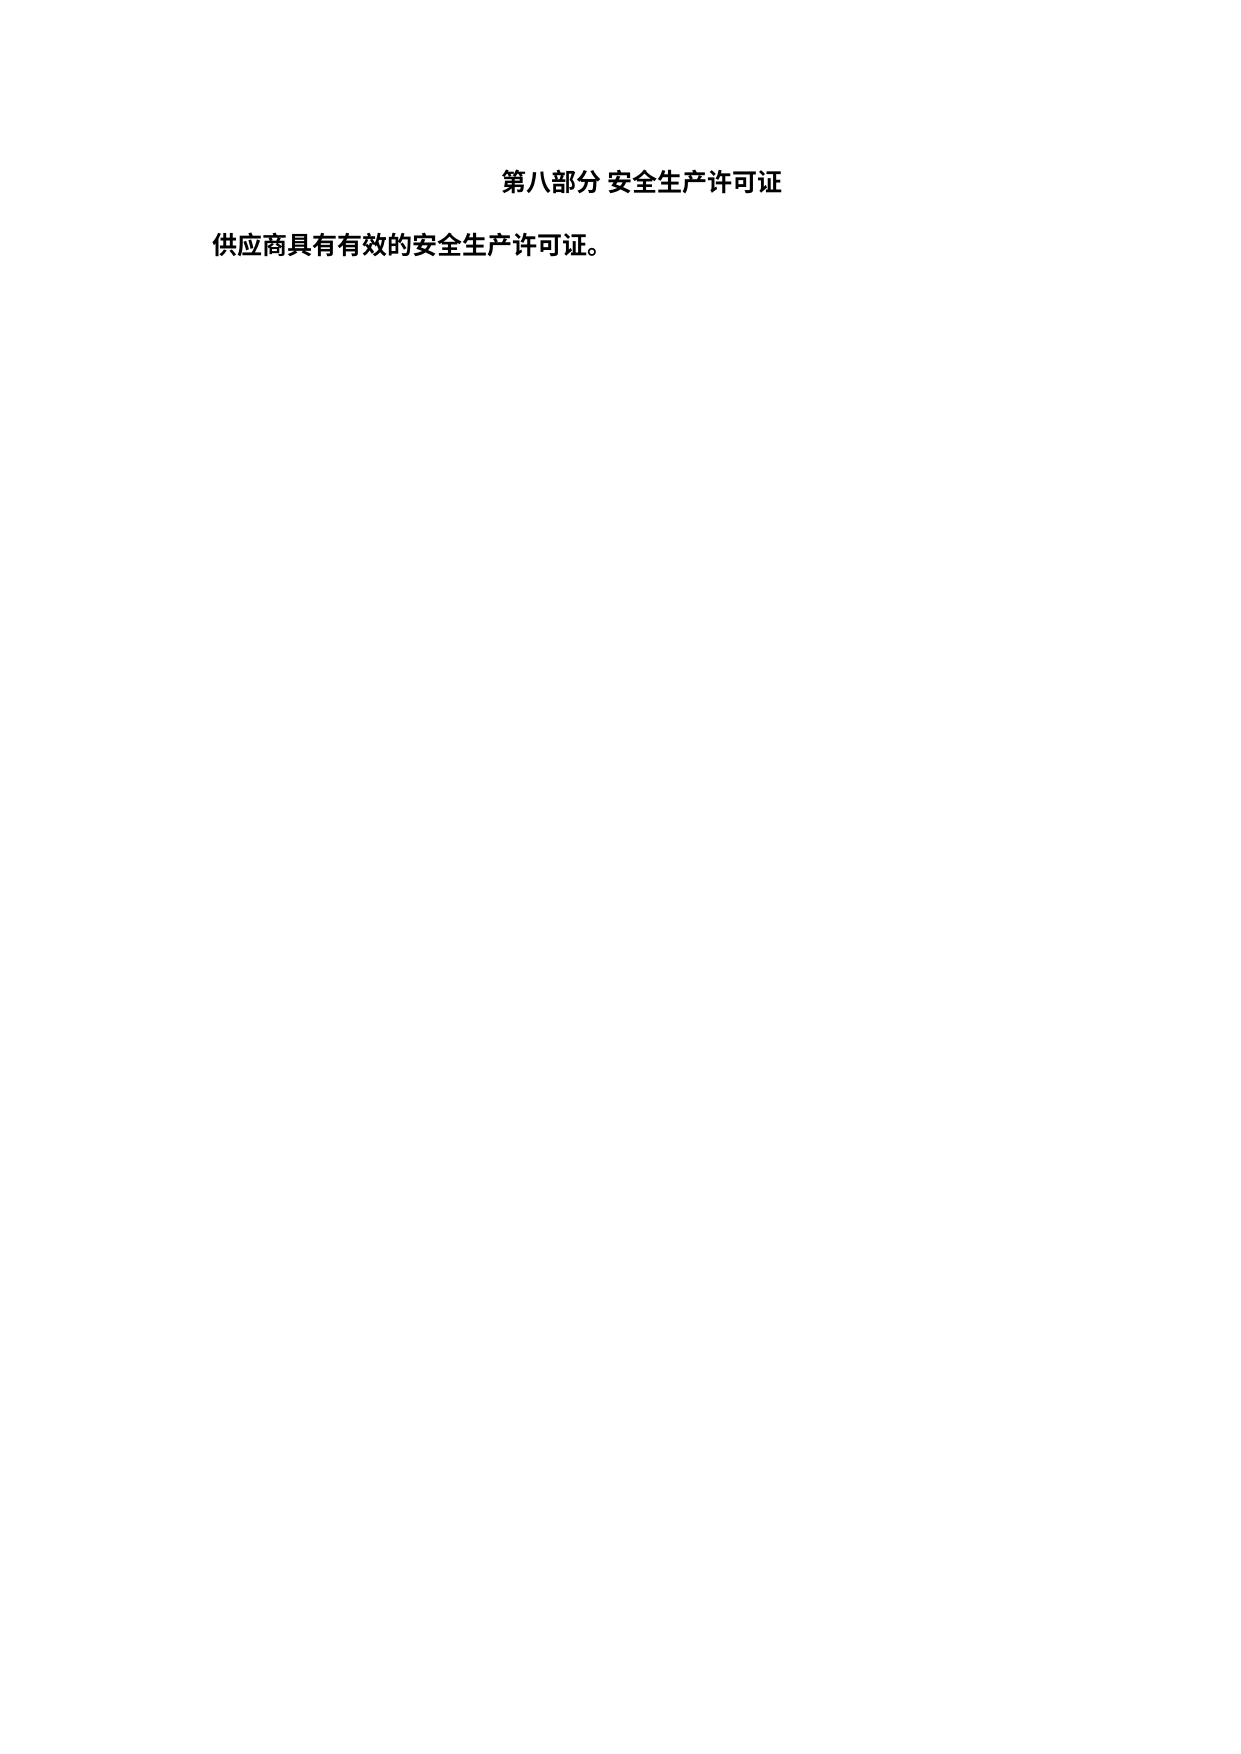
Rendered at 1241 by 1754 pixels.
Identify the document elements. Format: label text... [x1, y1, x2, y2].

text 供应商具有有效的安全生产许可证。 [187, 211, 1053, 276]
text 第八部分 安全生产许可证 [187, 162, 1053, 198]
